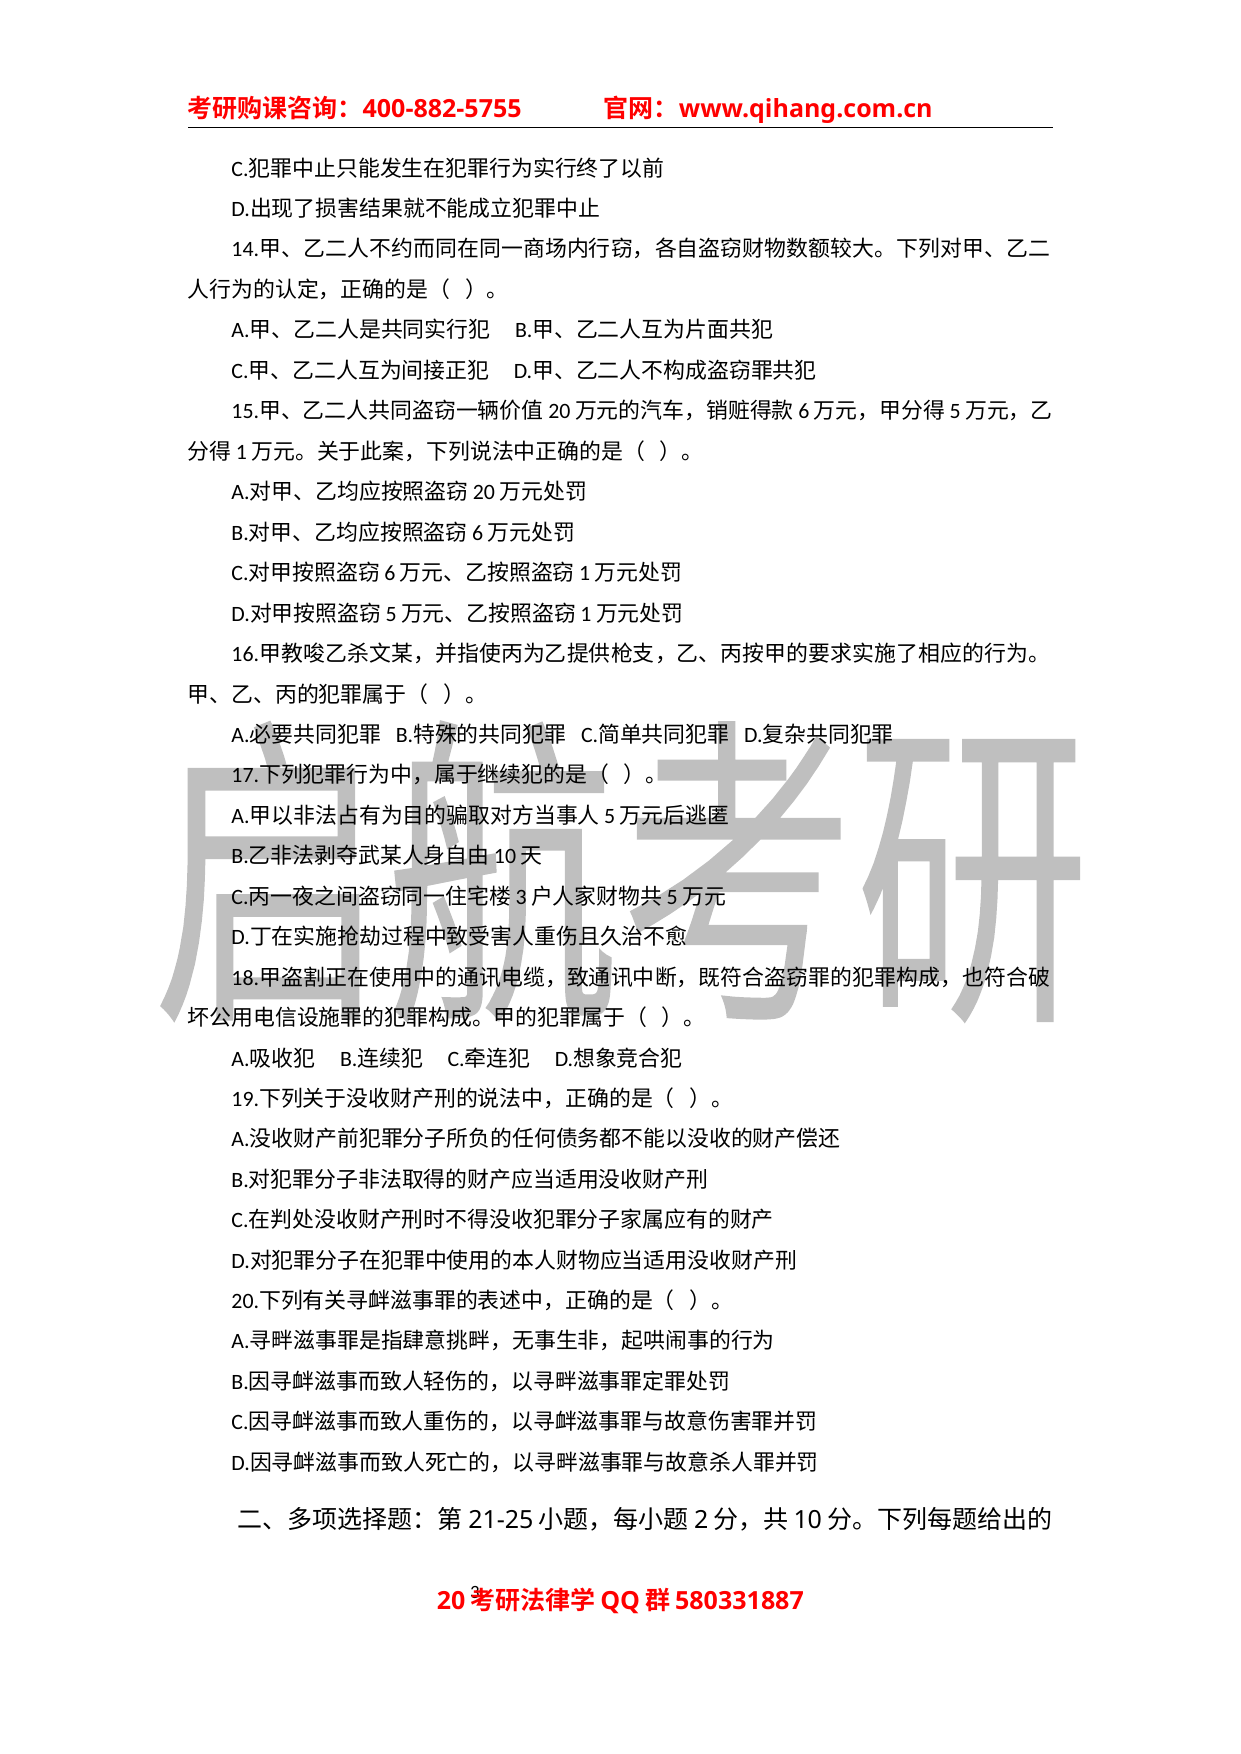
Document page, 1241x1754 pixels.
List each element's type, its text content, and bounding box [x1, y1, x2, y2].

text C.犯罪中止只能发生在犯罪行为实行终了以前 [187, 150, 1053, 183]
text C.丙一夜之间盗窃同一住宅楼3户人家财物共5万元 [187, 878, 1053, 911]
text 14.甲、乙二人不约而同在同一商场内行窃，各自盗窃财物数额较大。下列对甲、乙二人行为的认定，正确的是（ ）。 [187, 231, 1053, 304]
text D.对犯罪分子在犯罪中使用的本人财物应当适用没收财产刑 [187, 1242, 1053, 1275]
text A.没收财产前犯罪分子所负的任何债务都不能以没收的财产偿还 [187, 1121, 1053, 1153]
text B.乙非法剥夺武某人身自由10天 [187, 838, 1053, 870]
text C.甲、乙二人互为间接正犯 D.甲、乙二人不构成盗窃罪共犯 [187, 352, 1053, 385]
text 17.下列犯罪行为中，属于继续犯的是（ ）。 [187, 757, 1053, 789]
text A.寻畔滋事罪是指肆意挑畔，无事生非，起哄闹事的行为 [187, 1323, 1053, 1356]
text 16.甲教唆乙杀文某，并指使丙为乙提供枪支，乙、丙按甲的要求实施了相应的行为。甲、乙、丙的犯罪属于（ ）。 [187, 636, 1053, 709]
text 18.甲盗割正在使用中的通讯电缆，致通讯中断，既符合盗窃罪的犯罪构成，也符合破坏公用电信设施罪的犯罪构成。甲的犯罪属于（ ）。 [187, 959, 1053, 1032]
text 19.下列关于没收财产刑的说法中，正确的是（ ）。 [187, 1081, 1053, 1113]
text D.对甲按照盗窃5万元、乙按照盗窃1万元处罚 [187, 595, 1053, 628]
text B.因寻衅滋事而致人轻伤的，以寻畔滋事罪定罪处罚 [187, 1363, 1053, 1396]
text B.对犯罪分子非法取得的财产应当适用没收财产刑 [187, 1161, 1053, 1194]
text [187, 1485, 1053, 1550]
text D.因寻衅滋事而致人死亡的，以寻畔滋事罪与故意杀人罪并罚 [187, 1444, 1053, 1477]
text 15.甲、乙二人共同盗窃一辆价值20万元的汽车，销赃得款6万元，甲分得5万元，乙分得1万元。关于此案，下列说法中正确的是（ ）。 [187, 393, 1053, 466]
text A.对甲、乙均应按照盗窃20万元处罚 [187, 474, 1053, 506]
text A.甲、乙二人是共同实行犯 B.甲、乙二人互为片面共犯 [187, 312, 1053, 344]
text 20.下列有关寻衅滋事罪的表述中，正确的是（ ）。 [187, 1283, 1053, 1315]
text D.丁在实施抢劫过程中致受害人重伤且久治不愈 [187, 919, 1053, 951]
text A.甲以非法占有为目的骗取对方当事人5万元后逃匿 [187, 797, 1053, 830]
text C.对甲按照盗窃6万元、乙按照盗窃1万元处罚 [187, 555, 1053, 587]
text C.因寻衅滋事而致人重伤的，以寻衅滋事罪与故意伤害罪并罚 [187, 1404, 1053, 1436]
text D.出现了损害结果就不能成立犯罪中止 [187, 191, 1053, 223]
text A.吸收犯 B.连续犯 C.牵连犯 D.想象竞合犯 [187, 1040, 1053, 1073]
text B.对甲、乙均应按照盗窃6万元处罚 [187, 514, 1053, 547]
text C.在判处没收财产刑时不得没收犯罪分子家属应有的财产 [187, 1202, 1053, 1234]
text A.必要共同犯罪 B.特殊的共同犯罪 C.简单共同犯罪 D.复杂共同犯罪 [187, 717, 1053, 749]
